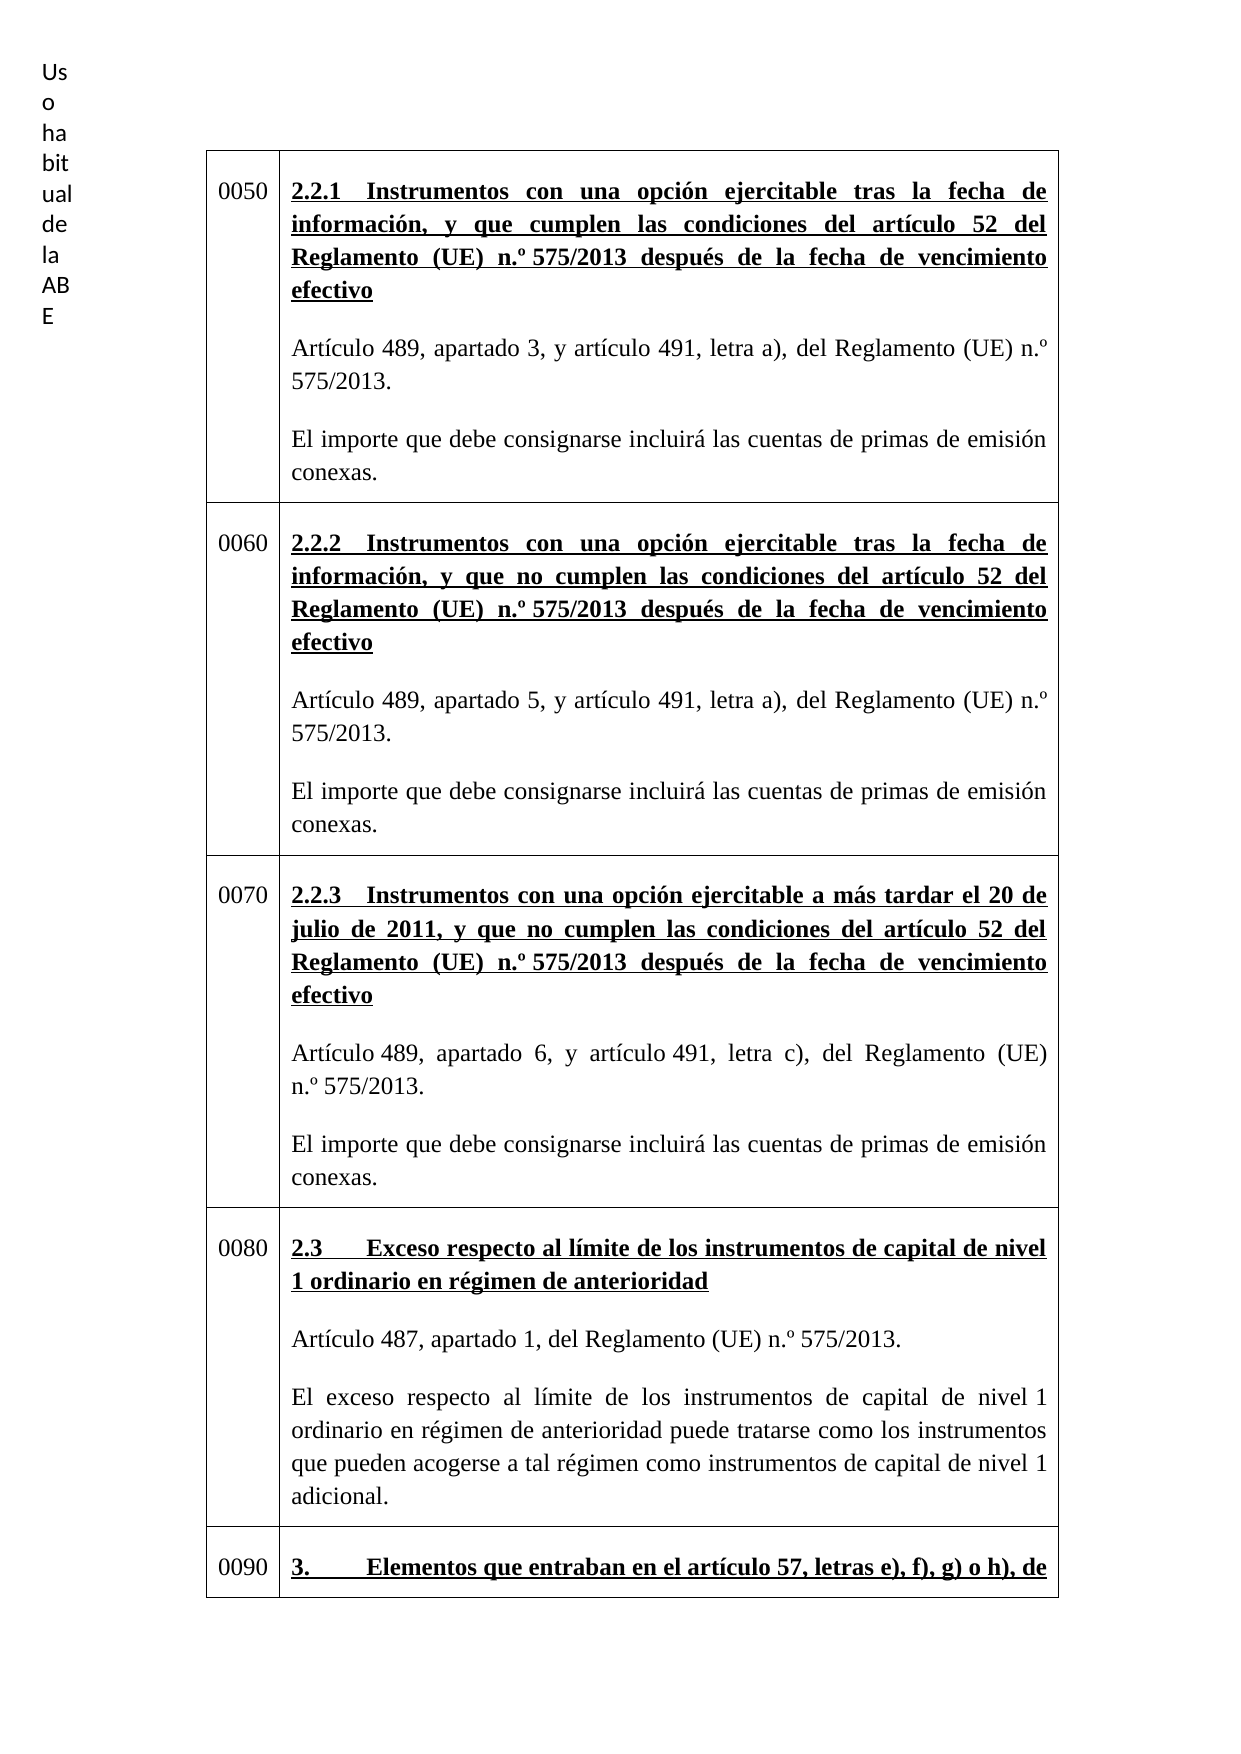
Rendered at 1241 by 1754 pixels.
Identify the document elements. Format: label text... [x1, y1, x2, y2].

table_cell 0060 [207, 503, 279, 854]
table_cell 2.2.3 Instrumentos con una opción ejercitable a más tardar el 20 de julio de 2011, y que no cumplen las condiciones del artículo 52 del Reglamento (UE) n.º 575/2013 después de la fecha de vencimiento efectivo Artículo 489, apartado 6, y artículo 491, letra c), del Reglamento (UE) n.º 575/2013. El importe que debe consignarse incluirá las cuentas de primas de emisión conexas. [280, 856, 1058, 1207]
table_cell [280, 1527, 1058, 1597]
table_cell 2.2.1 Instrumentos con una opción ejercitable tras la fecha de información, y que cumplen las condiciones del artículo 52 del Reglamento (UE) n.º 575/2013 después de la fecha de vencimiento efectivo Artículo 489, apartado 3, y artículo 491, letra a), del Reglamento (UE) n.º 575/2013. El importe que debe consignarse incluirá las cuentas de primas de emisión conexas. [280, 151, 1058, 502]
table_cell 0050 [207, 151, 279, 502]
table_cell 0090 [207, 1527, 279, 1597]
table_cell 0070 [207, 856, 279, 1207]
table_cell 2.3 Exceso respecto al límite de los instrumentos de capital de nivel 1 ordinario en régimen de anterioridad Artículo 487, apartado 1, del Reglamento (UE) n.º 575/2013. El exceso respecto al límite de los instrumentos de capital de nivel 1 ordinario en régimen de anterioridad puede tratarse como los instrumentos que pueden acogerse a tal régimen como instrumentos de capital de nivel 1 adicional. [280, 1208, 1058, 1526]
table_cell 2.2.2 Instrumentos con una opción ejercitable tras la fecha de información, y que no cumplen las condiciones del artículo 52 del Reglamento (UE) n.º 575/2013 después de la fecha de vencimiento efectivo Artículo 489, apartado 5, y artículo 491, letra a), del Reglamento (UE) n.º 575/2013. El importe que debe consignarse incluirá las cuentas de primas de emisión conexas. [280, 503, 1058, 854]
table_cell 0080 [207, 1208, 279, 1526]
